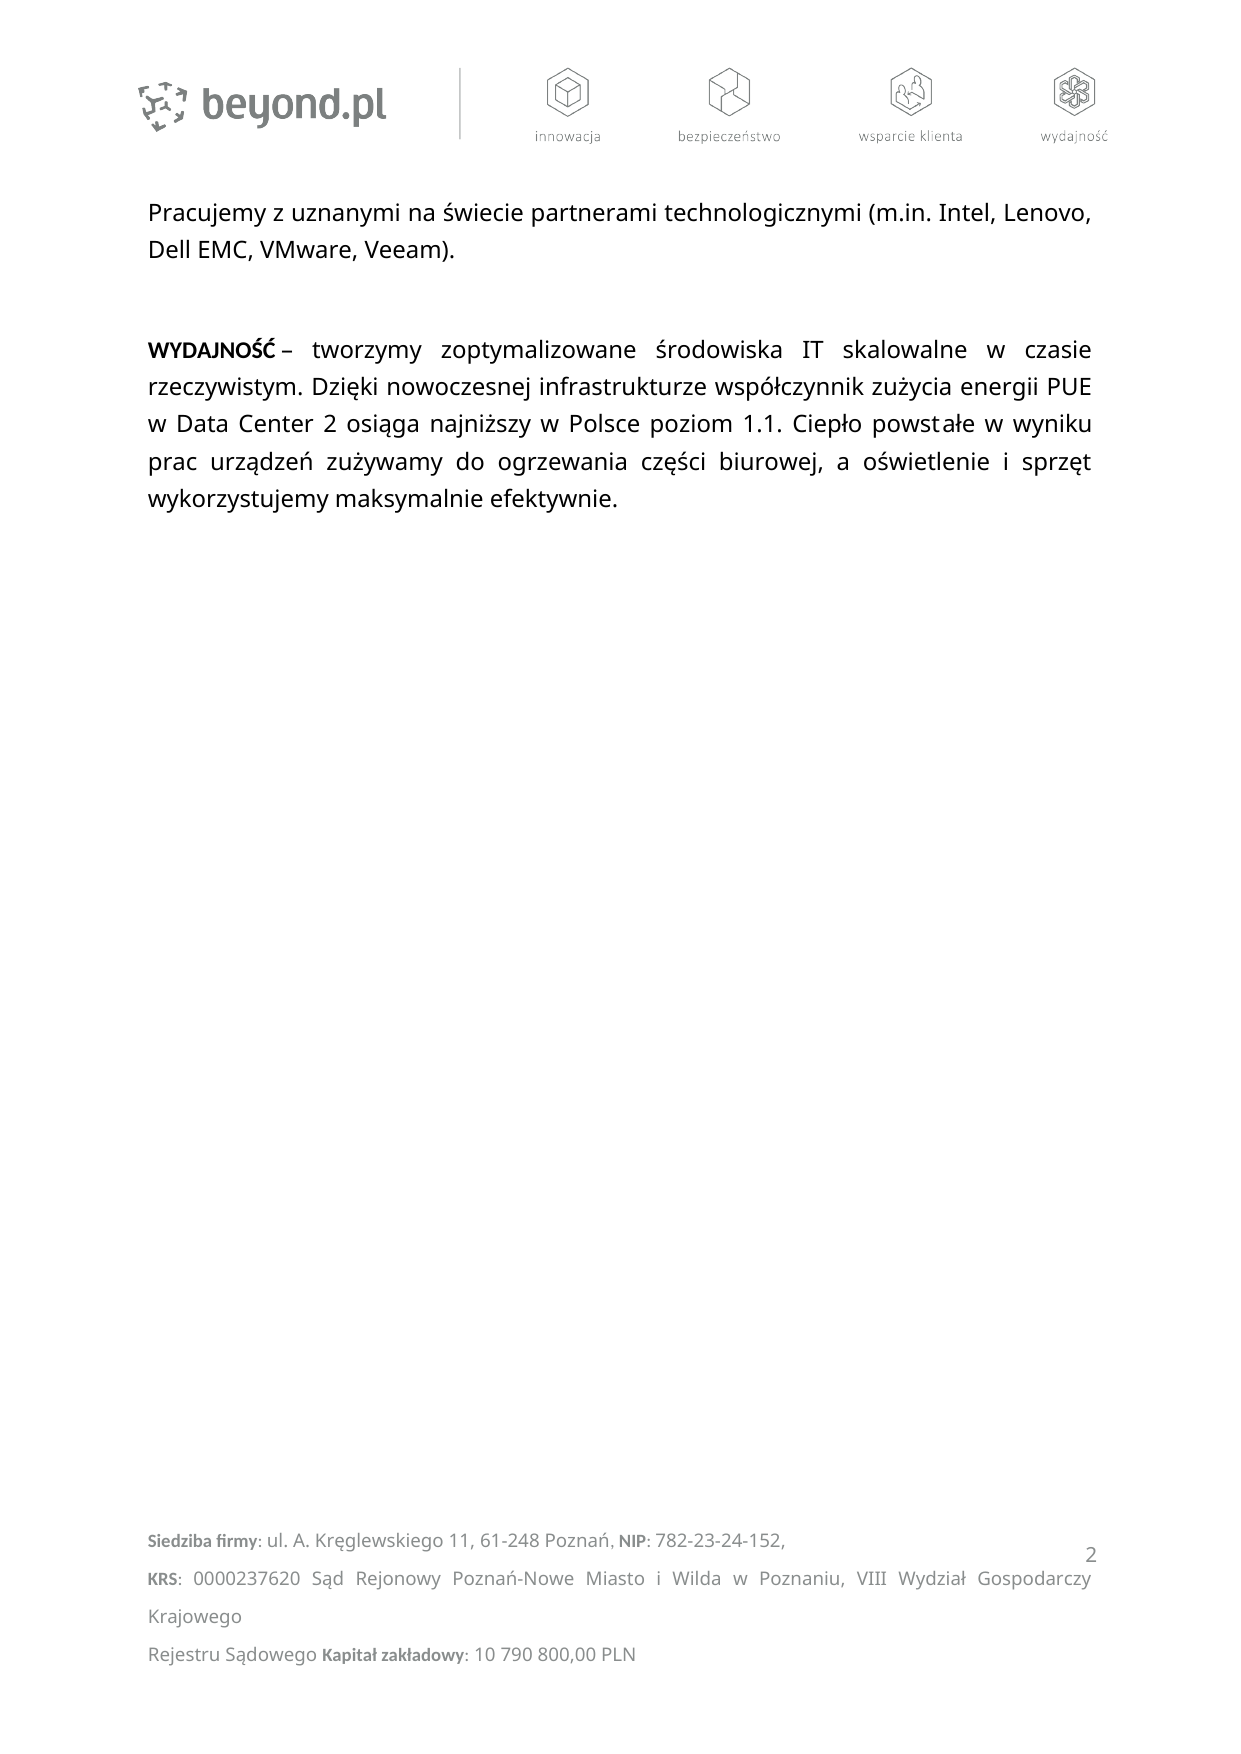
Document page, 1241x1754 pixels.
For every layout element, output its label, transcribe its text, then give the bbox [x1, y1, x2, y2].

picture [28, 20, 1216, 190]
text WYDAJNOŚĆ – tworzymy zoptymalizowane środowiska IT skalowalne w czasie rzeczywistym. Dzięki nowoczesnej infrastrukturze współczynnik zużycia energii PUE w Data Center 2 osiąga najniższy w Polsce poziom 1.1. Ciepło powstałe w wyniku prac urządzeń zużywamy do ogrzewania części biurowej, a oświetlenie i sprzęt wykorzystujemy maksymalnie efektywnie. [148, 332, 1093, 515]
